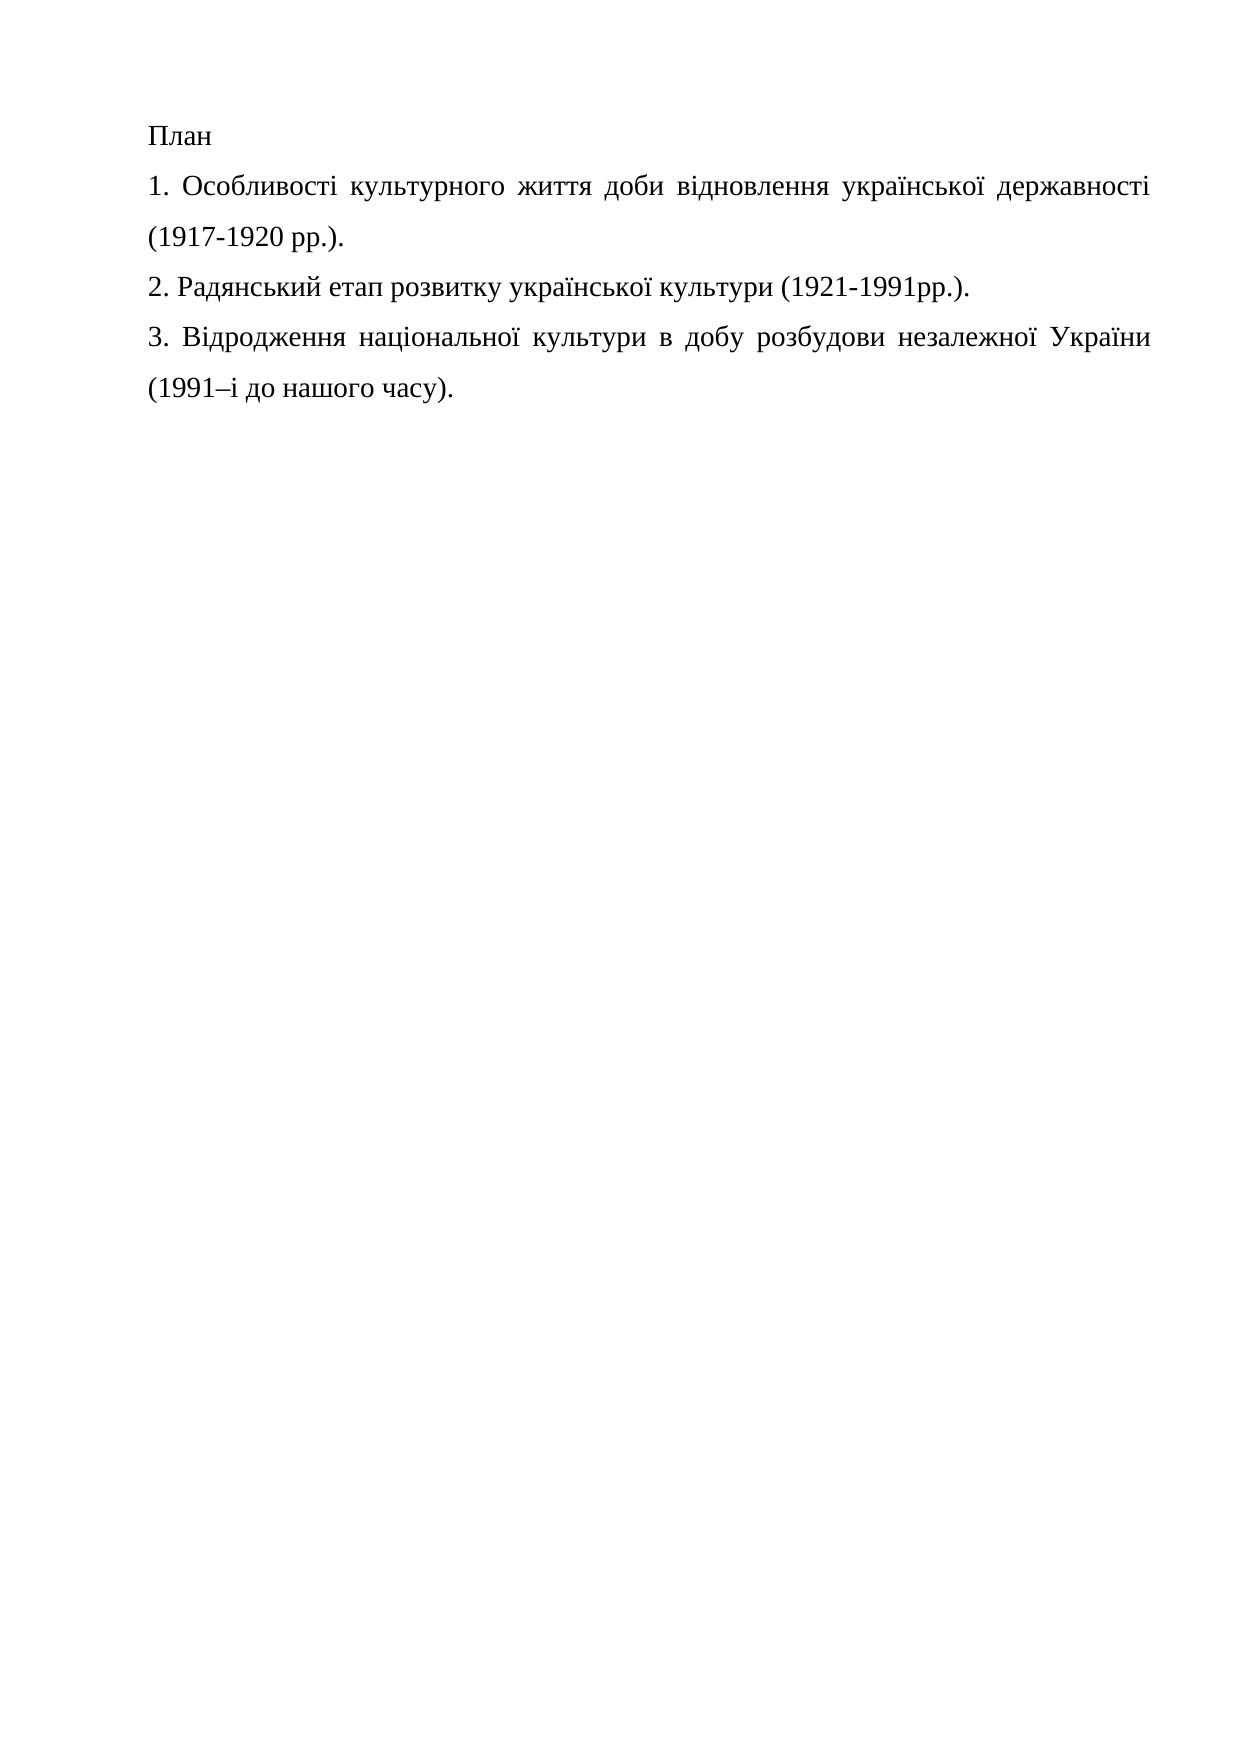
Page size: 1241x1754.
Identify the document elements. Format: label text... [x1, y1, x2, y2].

text 3. Відродження національної культури в добу розбудови незалежної України (1991–і до нашого часу). [148, 319, 1152, 403]
text 2. Радянський етап розвитку української культури (1921-1991рр.). [148, 269, 1152, 303]
text План [148, 118, 1152, 152]
text 1. Особливості культурного життя доби відновлення української державності (1917-1920 рр.). [148, 168, 1152, 252]
